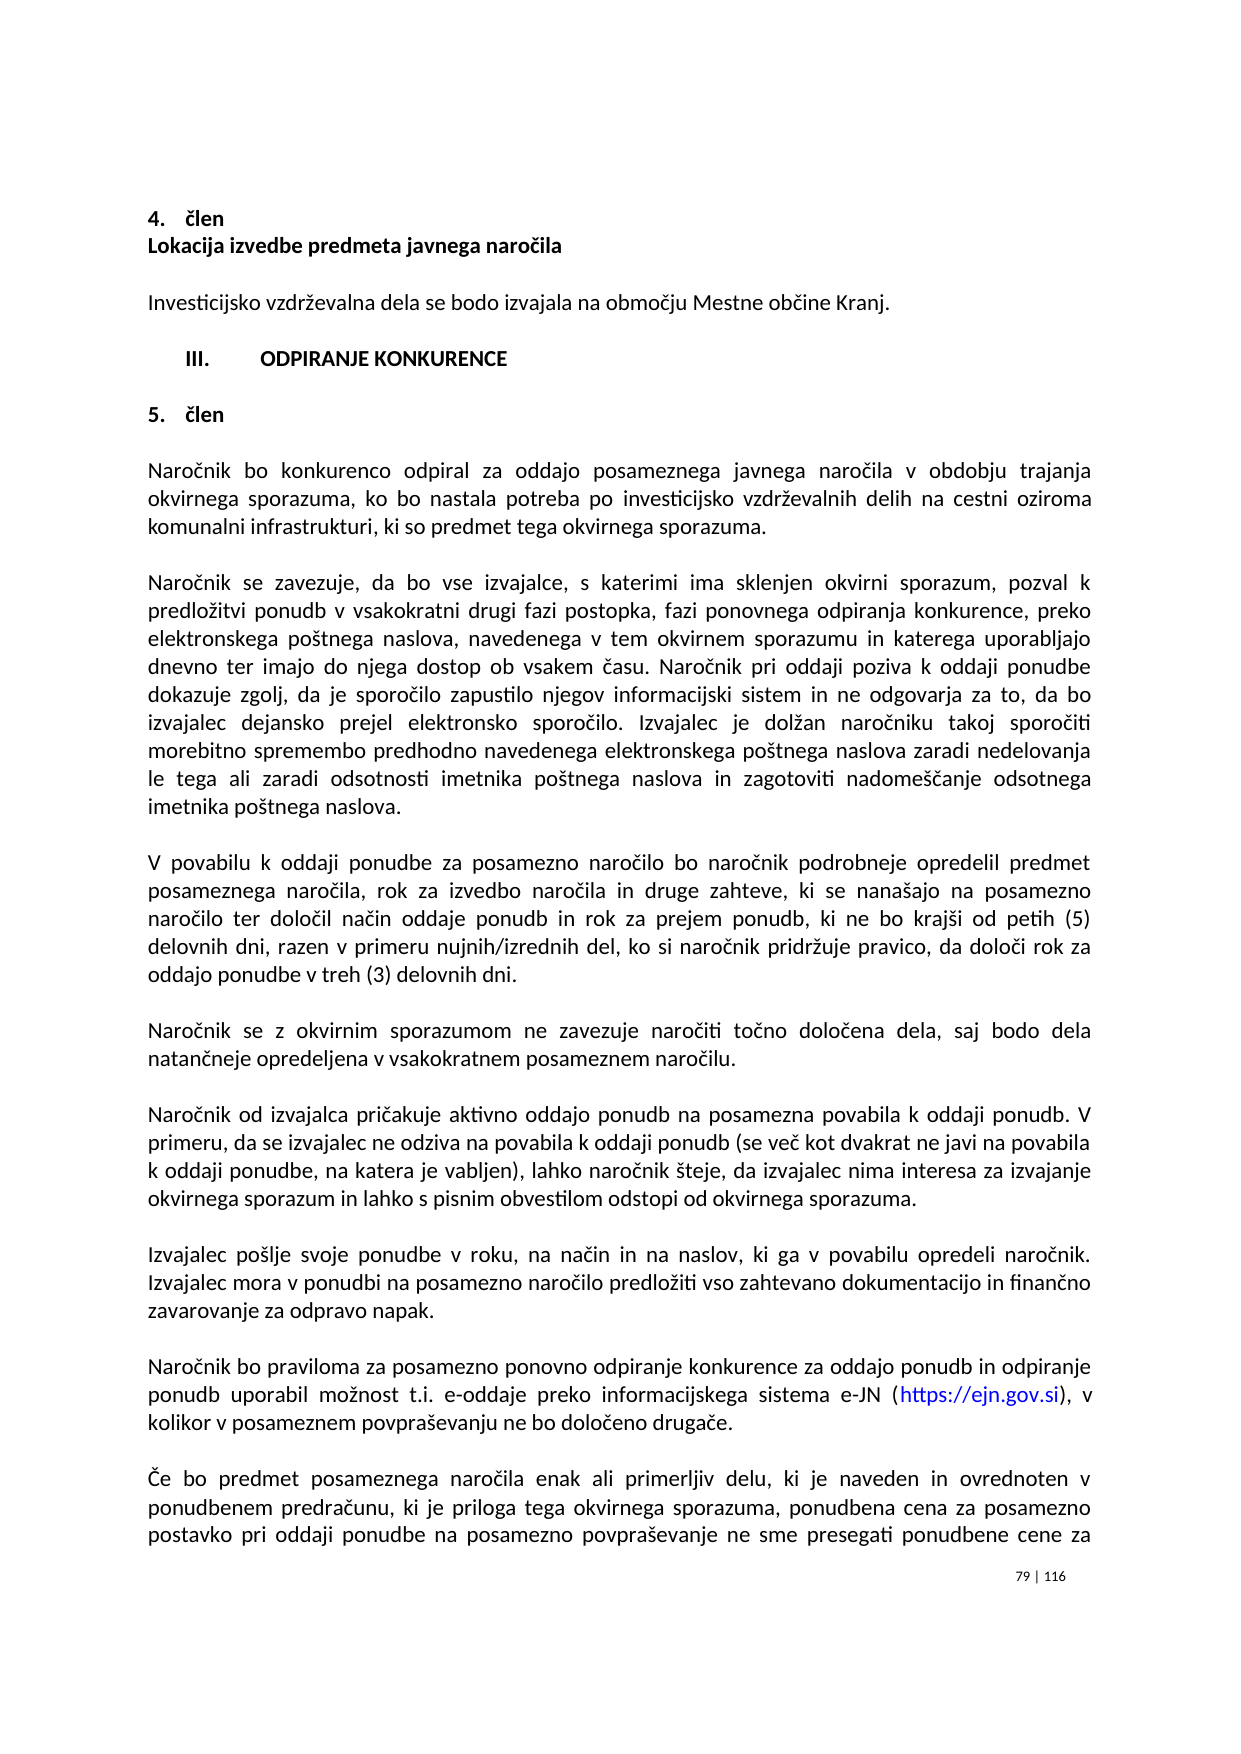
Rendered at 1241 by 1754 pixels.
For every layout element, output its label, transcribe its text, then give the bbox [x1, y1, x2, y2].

text Naročnik bo praviloma za posamezno ponovno odpiranje konkurence za oddajo ponudb in odpiranje ponudb uporabil možnost t.i. e-oddaje preko informacijskega sistema e-JN (https://ejn.gov.si), v kolikor v posameznem povpraševanju ne bo določeno drugače. [148, 1352, 1093, 1437]
list člen [148, 400, 1093, 428]
text Izvajalec pošlje svoje ponudbe v roku, na način in na naslov, ki ga v povabilu opredeli naročnik. Izvajalec mora v ponudbi na posamezno naročilo predložiti vso zahtevano dokumentacijo in finančno zavarovanje za odpravo napak. [148, 1240, 1093, 1324]
list člen [148, 204, 1093, 232]
text Naročnik bo konkurenco odpiral za oddajo posameznega javnega naročila v obdobju trajanja okvirnega sporazuma, ko bo nastala potreba po investicijsko vzdrževalnih delih na cestni oziroma komunalni infrastrukturi, ki so predmet tega okvirnega sporazuma. [148, 456, 1093, 540]
text Naročnik se z okvirnim sporazumom ne zavezuje naročiti točno določena dela, saj bodo dela natančneje opredeljena v vsakokratnem posameznem naročilu. [148, 1016, 1093, 1072]
list ODPIRANJE KONKURENCE [185, 344, 1093, 372]
text Lokacija izvedbe predmeta javnega naročila [148, 232, 1093, 260]
text Naročnik od izvajalca pričakuje aktivno oddajo ponudb na posamezna povabila k oddaji ponudb. V primeru, da se izvajalec ne odziva na povabila k oddaji ponudb (se več kot dvakrat ne javi na povabila k oddaji ponudbe, na katera je vabljen), lahko naročnik šteje, da izvajalec nima interesa za izvajanje okvirnega sporazum in lahko s pisnim obvestilom odstopi od okvirnega sporazuma. [148, 1100, 1093, 1212]
text V povabilu k oddaji ponudbe za posamezno naročilo bo naročnik podrobneje opredelil predmet posameznega naročila, rok za izvedbo naročila in druge zahteve, ki se nanašajo na posamezno naročilo ter določil način oddaje ponudb in rok za prejem ponudb, ki ne bo krajši od petih (5) delovnih dni, razen v primeru nujnih/izrednih del, ko si naročnik pridržuje pravico, da določi rok za oddajo ponudbe v treh (3) delovnih dni. [148, 848, 1093, 988]
text Naročnik se zavezuje, da bo vse izvajalce, s katerimi ima sklenjen okvirni sporazum, pozval k predložitvi ponudb v vsakokratni drugi fazi postopka, fazi ponovnega odpiranja konkurence, preko elektronskega poštnega naslova, navedenega v tem okvirnem sporazumu in katerega uporabljajo dnevno ter imajo do njega dostop ob vsakem času. Naročnik pri oddaji poziva k oddaji ponudbe dokazuje zgolj, da je sporočilo zapustilo njegov informacijski sistem in ne odgovarja za to, da bo izvajalec dejansko prejel elektronsko sporočilo. Izvajalec je dolžan naročniku takoj sporočiti morebitno spremembo predhodno navedenega elektronskega poštnega naslova zaradi nedelovanja le tega ali zaradi odsotnosti imetnika poštnega naslova in zagotoviti nadomeščanje odsotnega imetnika poštnega naslova. [148, 568, 1093, 820]
text Investicijsko vzdrževalna dela se bodo izvajala na območju Mestne občine Kranj. [148, 288, 1093, 316]
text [148, 1464, 1093, 1549]
